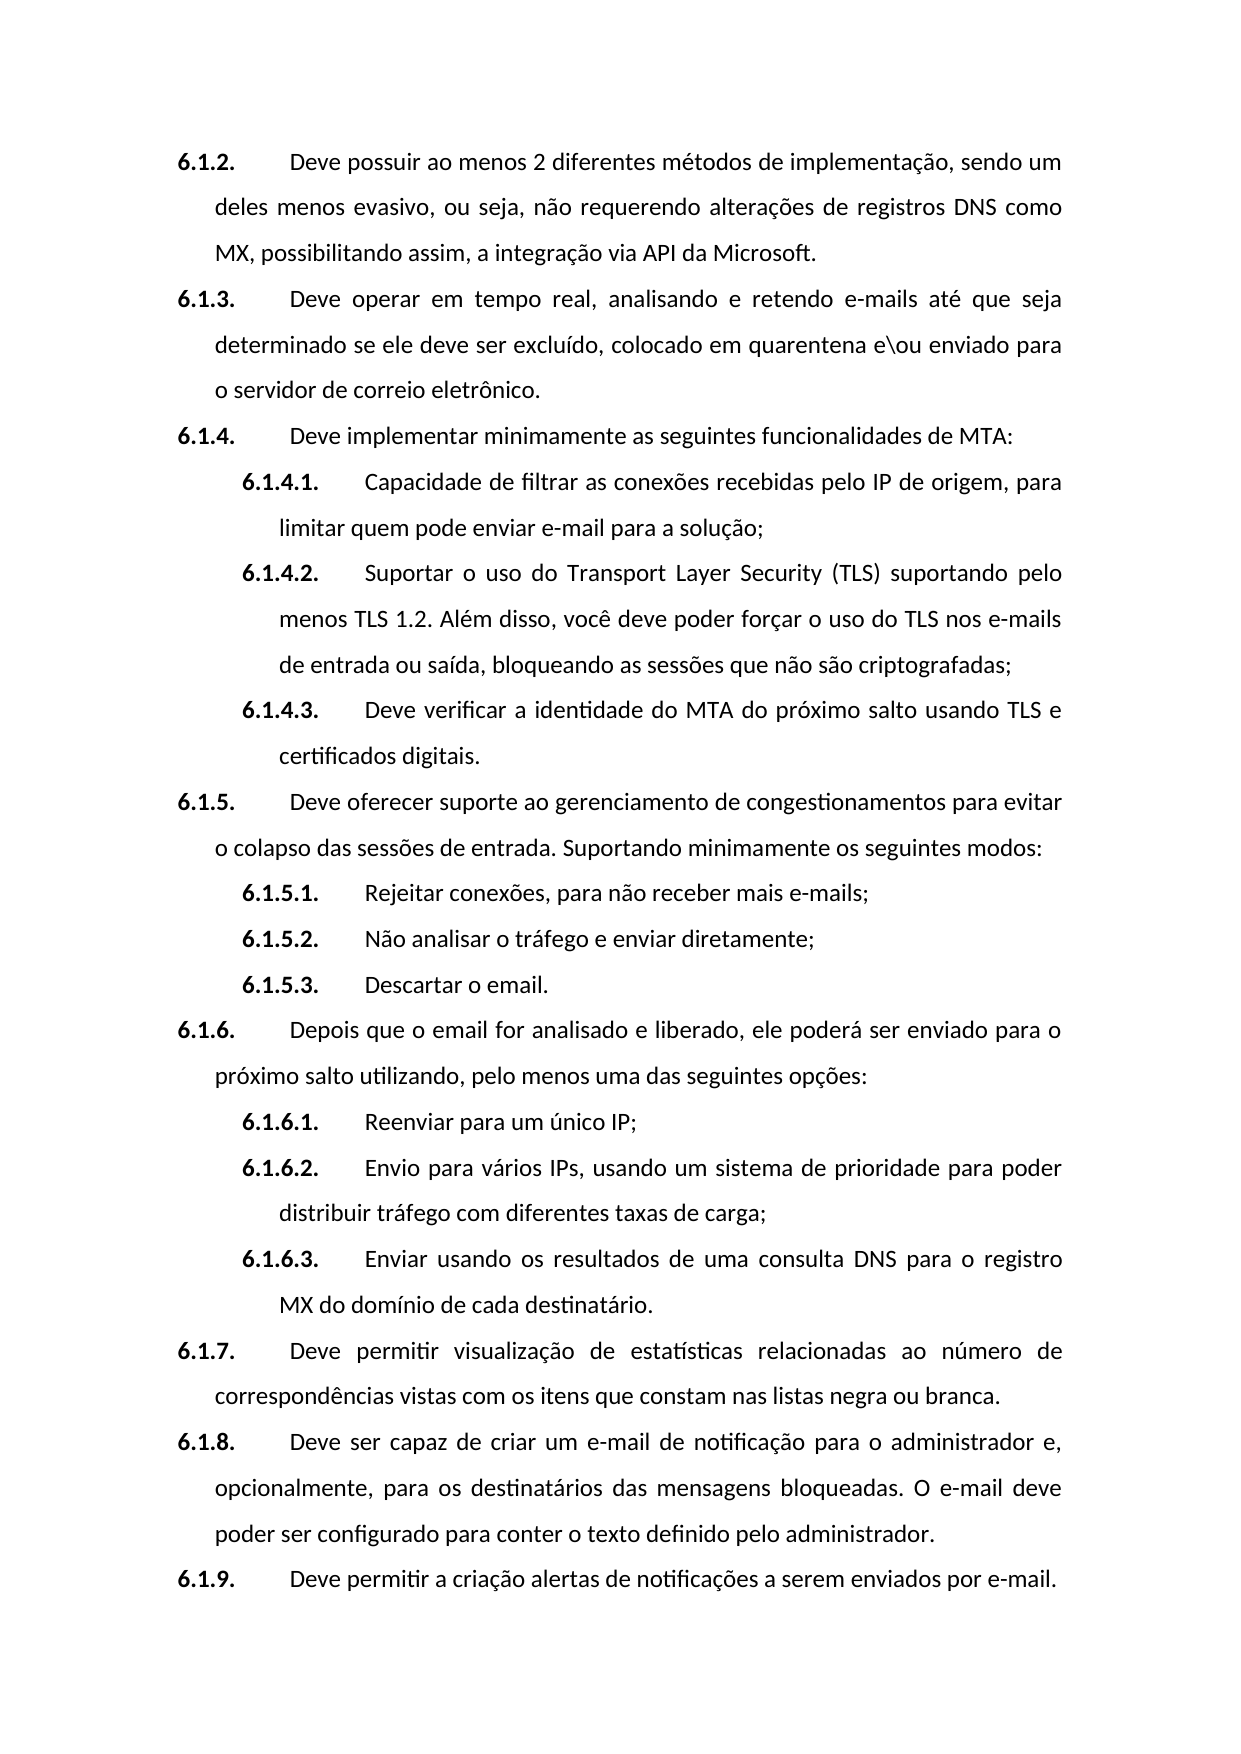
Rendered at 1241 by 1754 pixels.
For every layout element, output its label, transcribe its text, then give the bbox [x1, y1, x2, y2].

list Envio para vários IPs, usando um sistema de prioridade para poder distribuir tráfego com diferentes taxas de carga; [242, 1152, 1063, 1228]
list Deve permitir a criação alertas de notificações a serem enviados por e-mail. [177, 1563, 1063, 1594]
list Deve oferecer suporte ao gerenciamento de congestionamentos para evitar o colapso das sessões de entrada. Suportando minimamente os seguintes modos: [177, 786, 1063, 862]
list Deve verificar a identidade do MTA do próximo salto usando TLS e certificados digitais. [242, 694, 1063, 771]
list Depois que o email for analisado e liberado, ele poderá ser enviado para o próximo salto utilizando, pelo menos uma das seguintes opções: [177, 1015, 1063, 1091]
list Rejeitar conexões, para não receber mais e-mails; [242, 877, 1063, 908]
list Descartar o email. [242, 969, 1063, 999]
list Reenviar para um único IP; [242, 1106, 1063, 1137]
list Não analisar o tráfego e enviar diretamente; [242, 923, 1063, 954]
list Suportar o uso do Transport Layer Security (TLS) suportando pelo menos TLS 1.2. Além disso, você deve poder forçar o uso do TLS nos e-mails de entrada ou saída, bloqueando as sessões que não são criptografadas; [242, 557, 1063, 679]
list Deve possuir ao menos 2 diferentes métodos de implementação, sendo um deles menos evasivo, ou seja, não requerendo alterações de registros DNS como MX, possibilitando assim, a integração via API da Microsoft. [177, 146, 1063, 268]
list Enviar usando os resultados de uma consulta DNS para o registro MX do domínio de cada destinatário. [242, 1243, 1063, 1319]
list Deve implementar minimamente as seguintes funcionalidades de MTA: [177, 420, 1063, 451]
list Deve permitir visualização de estatísticas relacionadas ao número de correspondências vistas com os itens que constam nas listas negra ou branca. [177, 1335, 1063, 1411]
list Capacidade de filtrar as conexões recebidas pelo IP de origem, para limitar quem pode enviar e-mail para a solução; [242, 466, 1063, 542]
list Deve operar em tempo real, analisando e retendo e-mails até que seja determinado se ele deve ser excluído, colocado em quarentena e\ou enviado para o servidor de correio eletrônico. [177, 283, 1063, 405]
list Deve ser capaz de criar um e-mail de notificação para o administrador e, opcionalmente, para os destinatários das mensagens bloqueadas. O e-mail deve poder ser configurado para conter o texto definido pelo administrador. [177, 1426, 1063, 1548]
